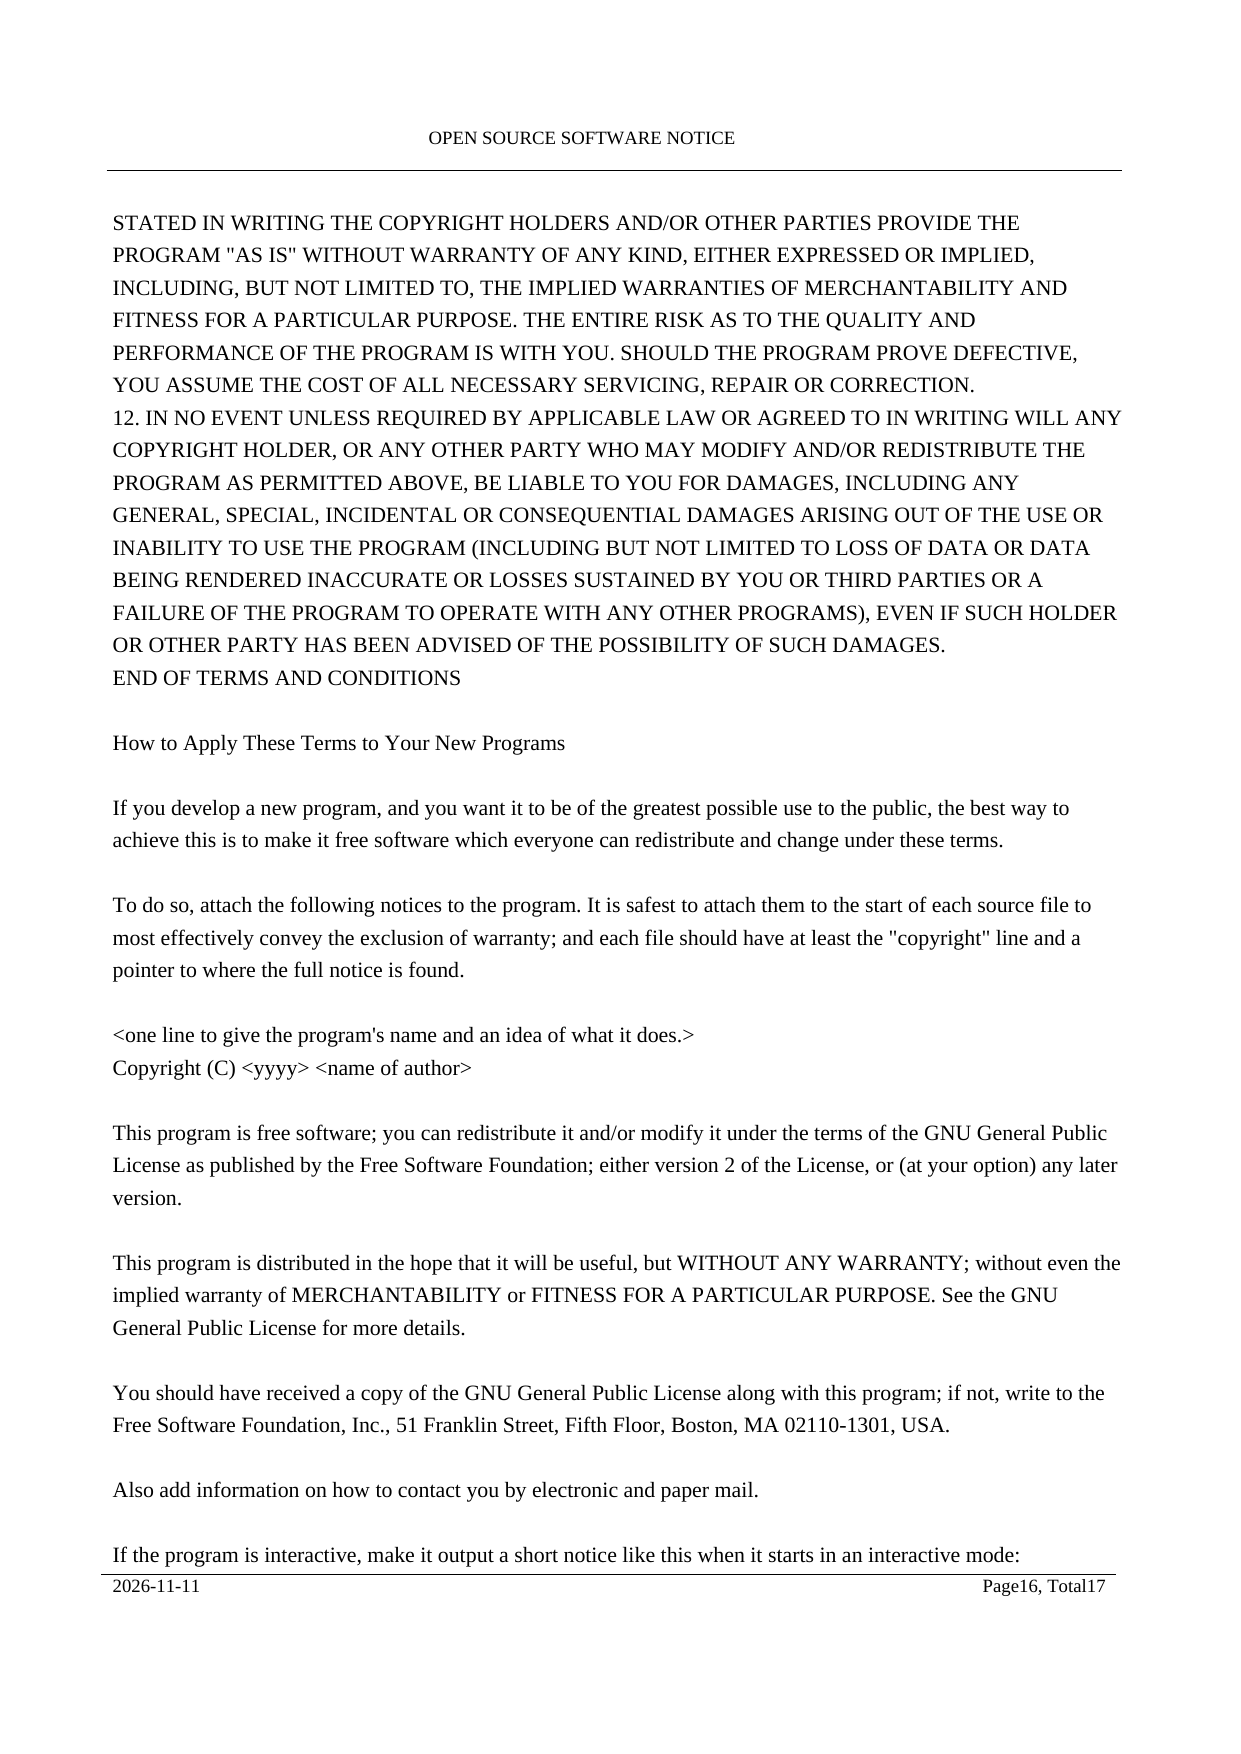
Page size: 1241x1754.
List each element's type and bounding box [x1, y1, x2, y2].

text [112, 206, 1128, 1571]
